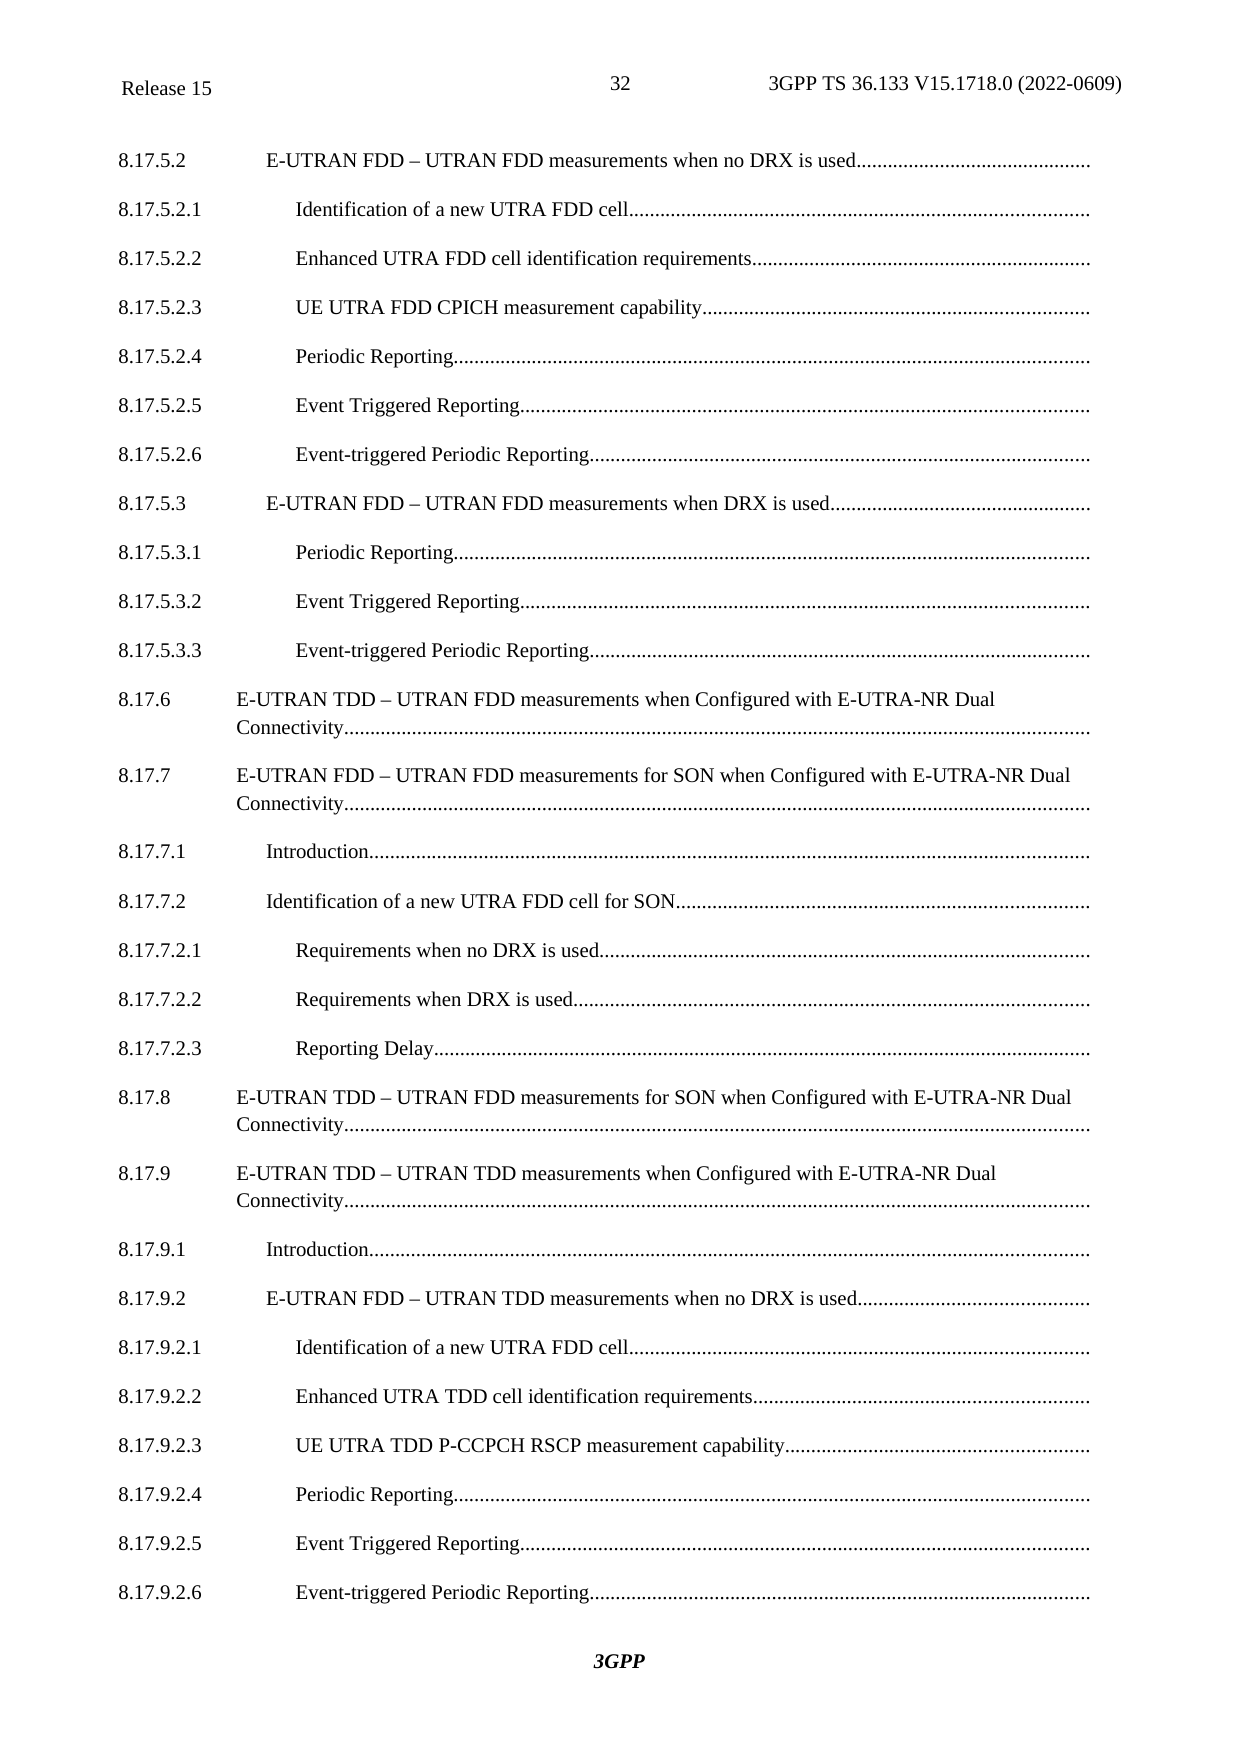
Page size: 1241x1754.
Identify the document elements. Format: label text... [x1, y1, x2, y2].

text 8.17.6 E-UTRAN TDD – UTRAN FDD measurements when Configured with E-UTRA-NR Dual Connectivity 588 [118, 687, 1078, 739]
text 8.17.9.2.3 UE UTRA TDD P-CCPCH RSCP measurement capability 591 [118, 1433, 1078, 1457]
text 8.17.7 E-UTRAN FDD – UTRAN FDD measurements for SON when Configured with E-UTRA-NR Dual Connectivity 588 [118, 763, 1078, 815]
text 8.17.9.2.1 Identification of a new UTRA FDD cell 590 [118, 1335, 1078, 1359]
text 8.17.7.1 Introduction 588 [118, 839, 1078, 863]
text 8.17.9.2.6 Event-triggered Periodic Reporting 591 [118, 1580, 1078, 1604]
text 8.17.5.2.1 Identification of a new UTRA FDD cell 584 [118, 197, 1078, 221]
text 8.17.5.3.2 Event Triggered Reporting 587 [118, 589, 1078, 613]
text 8.17.8 E-UTRAN TDD – UTRAN FDD measurements for SON when Configured with E-UTRA-NR Dual Connectivity 590 [118, 1085, 1078, 1136]
text 8.17.5.2.3 UE UTRA FDD CPICH measurement capability 585 [118, 295, 1078, 319]
text 8.17.7.2.1 Requirements when no DRX is used 588 [118, 938, 1078, 962]
text 8.17.9.1 Introduction 590 [118, 1237, 1078, 1261]
text 8.17.9.2 E-UTRAN FDD – UTRAN TDD measurements when no DRX is used 590 [118, 1286, 1078, 1310]
text 8.17.5.2.4 Periodic Reporting 585 [118, 344, 1078, 368]
text 8.17.9.2.2 Enhanced UTRA TDD cell identification requirements 590 [118, 1384, 1078, 1408]
text 8.17.9.2.4 Periodic Reporting 591 [118, 1482, 1078, 1506]
text 8.17.5.2.2 Enhanced UTRA FDD cell identification requirements 585 [118, 246, 1078, 270]
text 8.17.5.3.3 Event-triggered Periodic Reporting 588 [118, 638, 1078, 662]
text 8.17.9.2.5 Event Triggered Reporting 591 [118, 1531, 1078, 1555]
text 8.17.9 E-UTRAN TDD – UTRAN TDD measurements when Configured with E-UTRA-NR Dual Connectivity 590 [118, 1161, 1078, 1212]
text 8.17.5.3 E-UTRAN FDD – UTRAN FDD measurements when DRX is used 586 [118, 491, 1078, 515]
text 8.17.5.2 E-UTRAN FDD – UTRAN FDD measurements when no DRX is used 584 [118, 148, 1078, 172]
text 8.17.5.2.5 Event Triggered Reporting 585 [118, 393, 1078, 417]
text 8.17.7.2.3 Reporting Delay 589 [118, 1036, 1078, 1060]
text 8.17.7.2.2 Requirements when DRX is used 589 [118, 987, 1078, 1011]
text 8.17.5.3.1 Periodic Reporting 587 [118, 540, 1078, 564]
text 8.17.7.2 Identification of a new UTRA FDD cell for SON 588 [118, 888, 1078, 913]
text 8.17.5.2.6 Event-triggered Periodic Reporting 586 [118, 442, 1078, 466]
